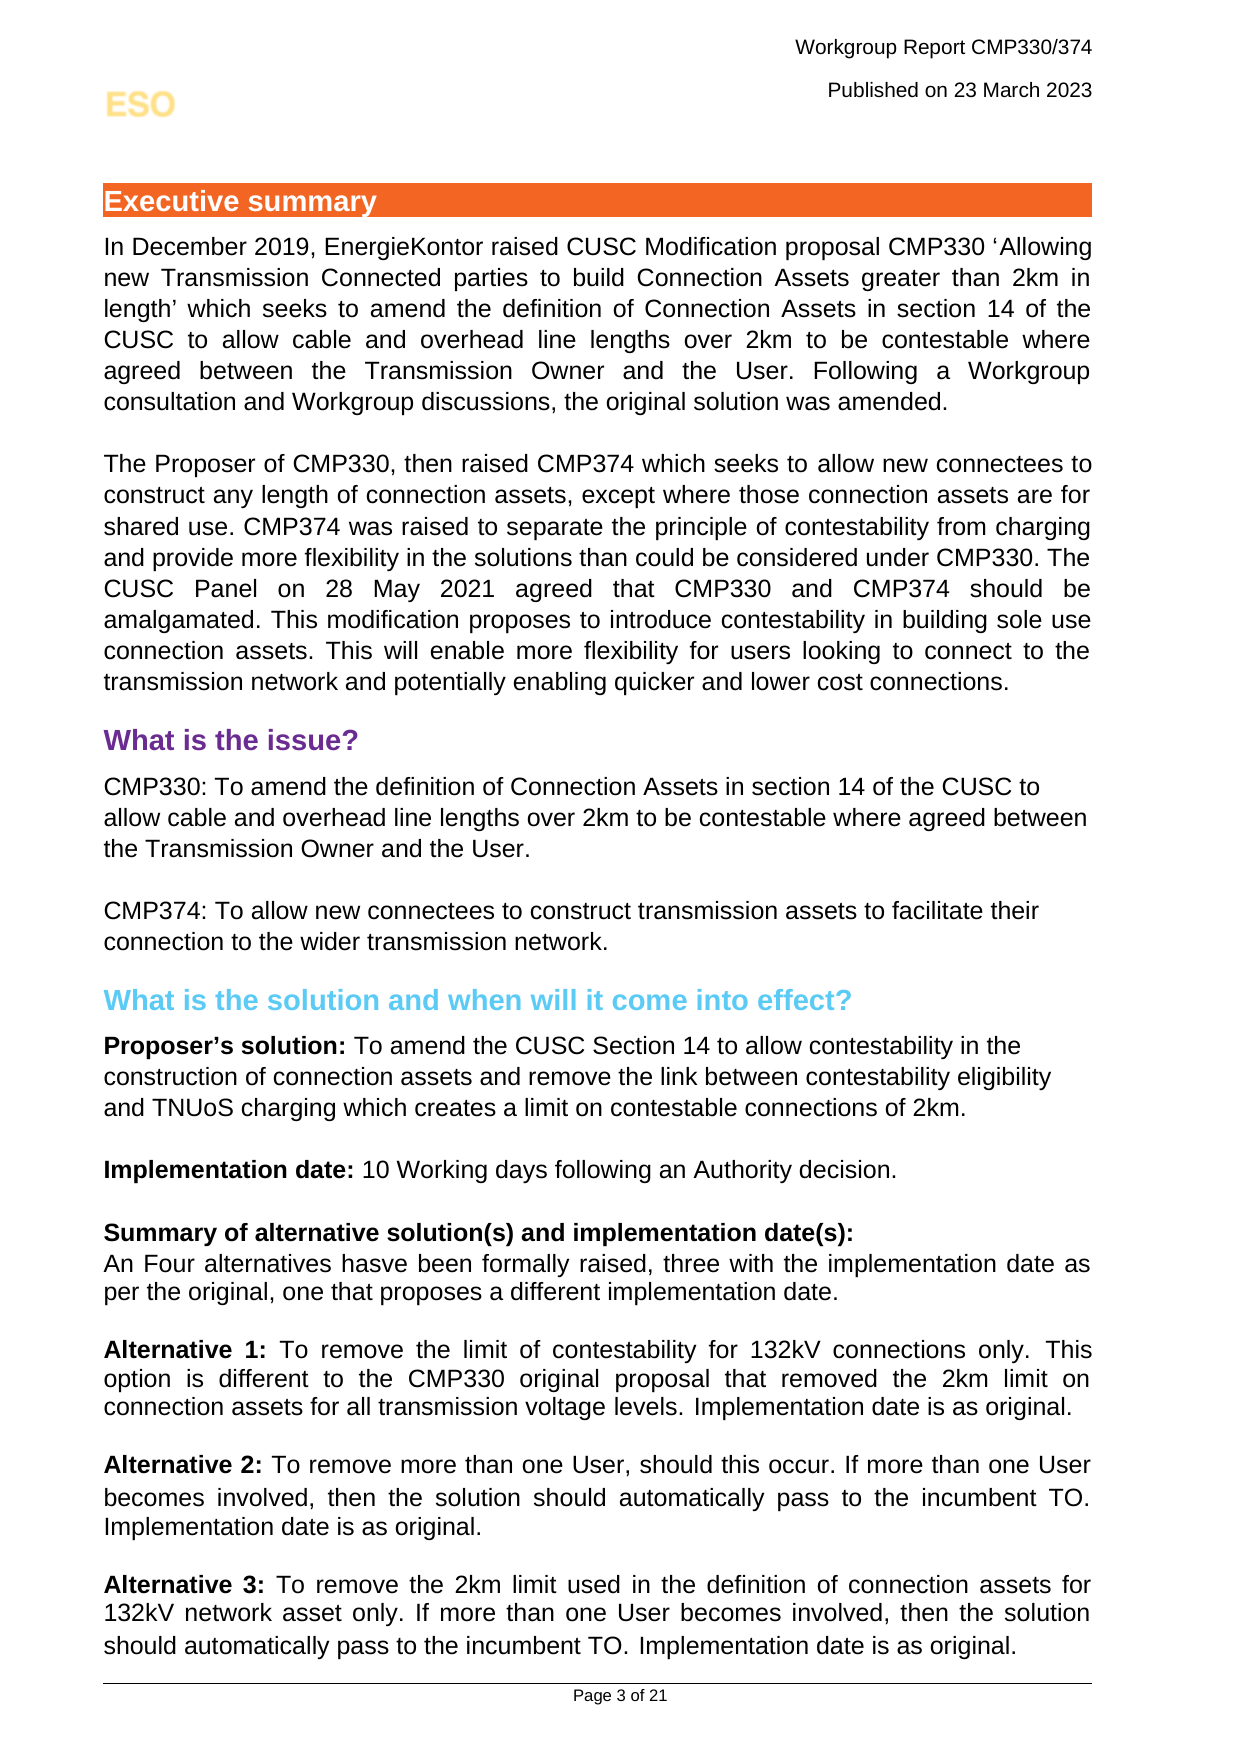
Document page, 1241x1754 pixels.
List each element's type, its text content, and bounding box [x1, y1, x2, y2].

text alternative ha been formally raised, [103, 1249, 1092, 1306]
text Proposer’s solution: To amend the CUSC Section 14 to allow contestability in the construction of connection assets and remove the link between contestability eligibility and TNUoS charging which creates a limit on contestable connections of 2km. [103, 1031, 1092, 1122]
text CMP330: To amend the definition of Connection Assets in section 14 of the CUSC to allow cable and overhead line lengths over 2km to be contestable where agreed between the Transmission Owner and the User. [103, 771, 1092, 862]
text . [103, 1570, 1092, 1661]
text The Proposer of CMP330, then raised CMP374 which seeks to allow new connectees to construct any length of connection assets, except where those connection assets are for shared use. CMP374 was raised to separate the principle of contestability from charging and provide more flexibility in the solutions than could be considered under CMP330. The CUSC Panel on 28 May 2021 agreed that CMP330 and CMP374 should be amalgamated. This modification proposes to introduce contestability in building sole use connection assets. This will enable more flexibility for users looking to connect to the transmission network and potentially enabling quicker and lower cost connections. [103, 449, 1092, 696]
subtitle Executive summary [103, 183, 1092, 217]
picture [103, 79, 181, 125]
text What is the issue? [103, 723, 1092, 756]
text Implementation date: 10 Working days following an Authority decision. [103, 1156, 1092, 1184]
text Summary of alternative solution(s) and implementation date(s): [103, 1218, 1092, 1246]
text In December 2019, EnergieKontor raised CUSC Modification proposal CMP330 ‘Allowing new Transmission Connected parties to build Connection Assets greater than 2km in length’ which seeks to amend the definition of Connection Assets in section 14 of the CUSC to allow cable and overhead line lengths over 2km to be contestable where agreed between the Transmission Owner and the User. Following a Workgroup consultation and Workgroup discussions, the original solution was amended. [103, 232, 1092, 416]
text What is the solution and when will it come into effect? [103, 983, 1092, 1016]
text CMP374: To allow new connectees to construct transmission assets to facilitate their connection to the wider transmission network. [103, 896, 1092, 955]
